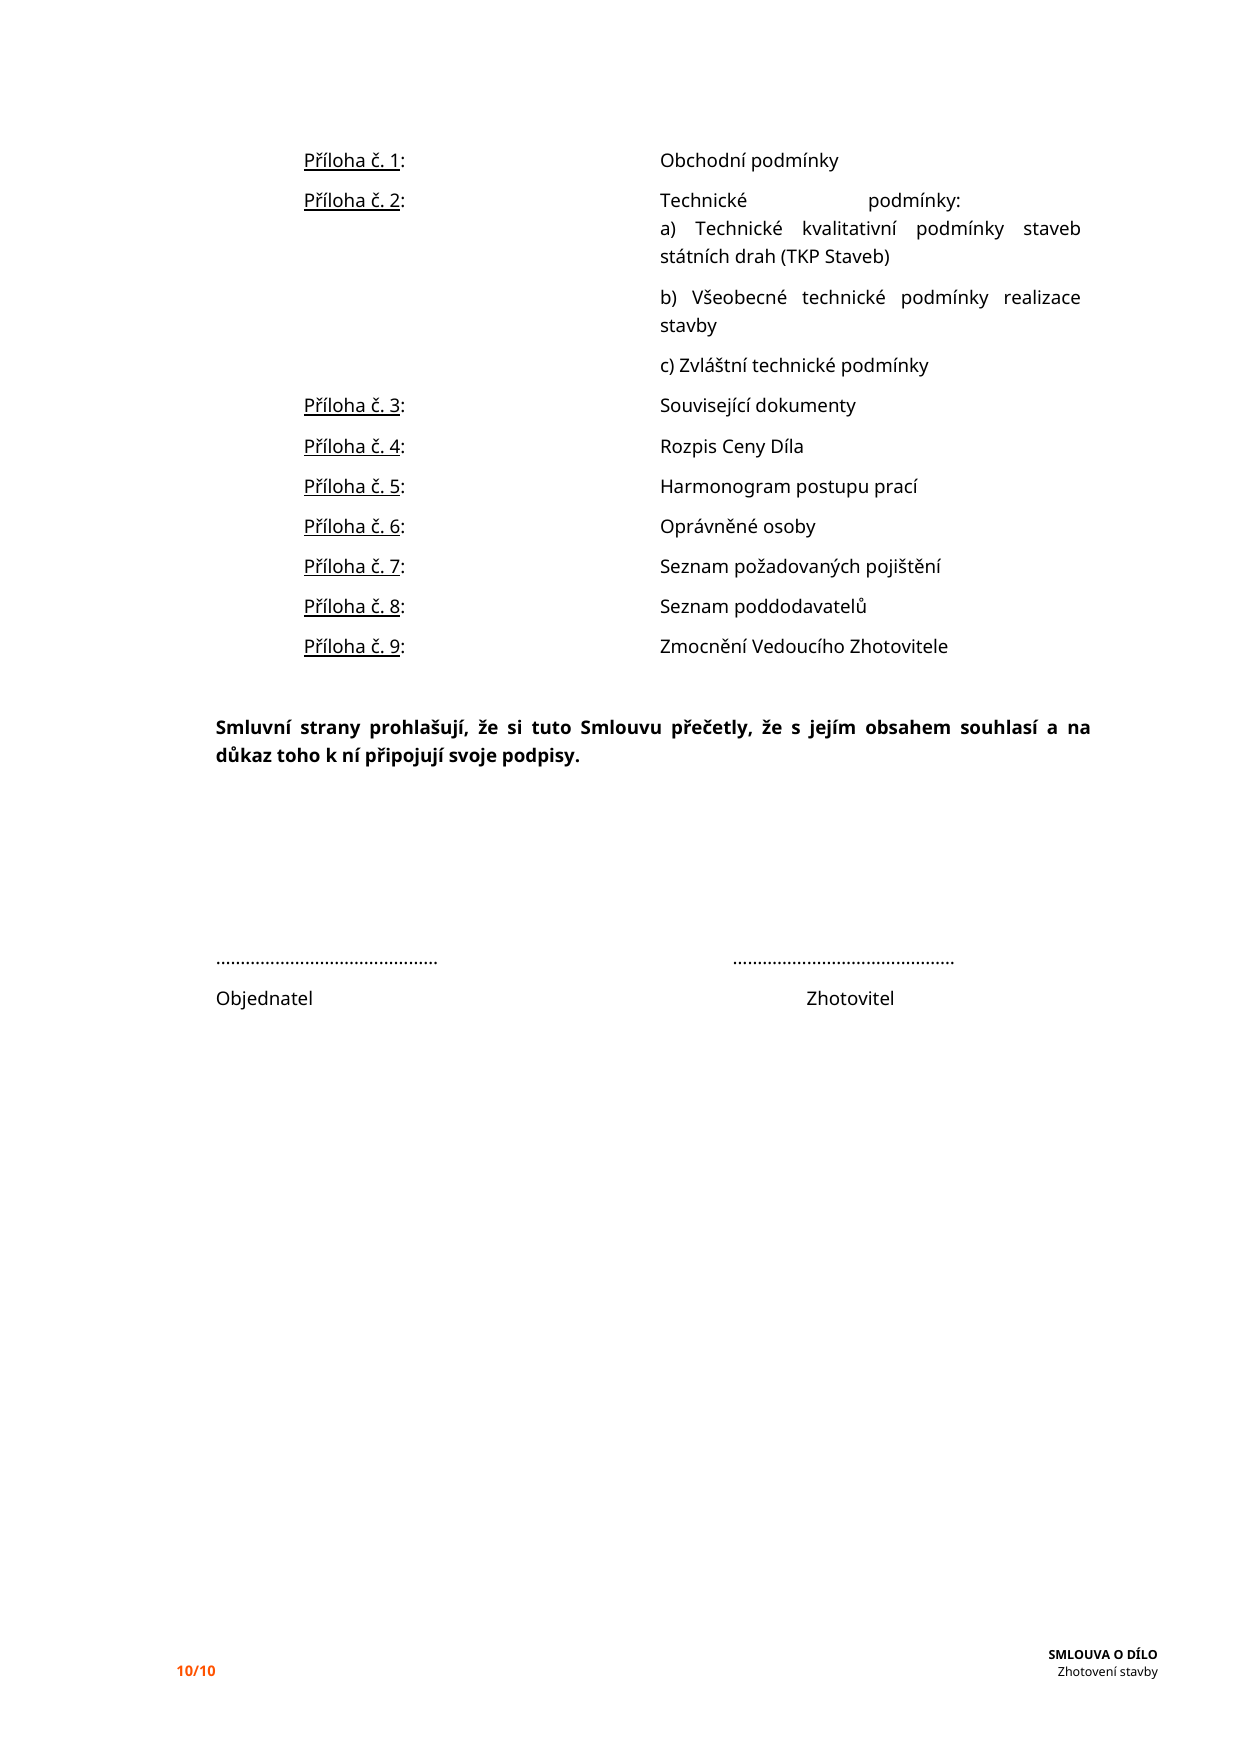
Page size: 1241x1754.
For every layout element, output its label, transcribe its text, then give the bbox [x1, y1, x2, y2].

table_cell Příloha č. 2: [216, 188, 572, 393]
table_cell Harmonogram postupu prací [572, 473, 1093, 513]
table_cell Seznam poddodavatelů [572, 593, 1093, 633]
table_cell Rozpis Ceny Díla [572, 433, 1093, 473]
table_cell Příloha č. 4: [216, 433, 572, 473]
table_cell Příloha č. 9: [216, 634, 572, 673]
text ……………………………………… ……………………………………… [216, 945, 1093, 970]
table_cell Příloha č. 7: [216, 553, 572, 593]
table_cell Související dokumenty [572, 393, 1093, 433]
table_cell Příloha č. 5: [216, 473, 572, 513]
table_cell Technické podmínky: a) Technické kvalitativní podmínky staveb státních drah (TKP Staveb) b) Všeobecné technické podmínky realizace stavby c) Zvláštní technické podmínky [572, 188, 1093, 393]
table_cell Seznam požadovaných pojištění [572, 553, 1093, 593]
table_header Příloha č. 1: [216, 148, 572, 188]
table_cell Oprávněné osoby [572, 513, 1093, 553]
table_header Obchodní podmínky [572, 148, 1093, 188]
table_cell Příloha č. 3: [216, 393, 572, 433]
table_cell Příloha č. 6: [216, 513, 572, 553]
table_cell Příloha č. 8: [216, 593, 572, 633]
text Smluvní strany prohlašují, že si tuto Smlouvu přečetly, že s jejím obsahem souhlasí a na důkaz toho k ní připojují svoje podpisy. [216, 714, 1093, 768]
text Objednatel Zhotovitel [216, 985, 1093, 1011]
table_cell Zmocnění Vedoucího Zhotovitele [572, 634, 1093, 673]
